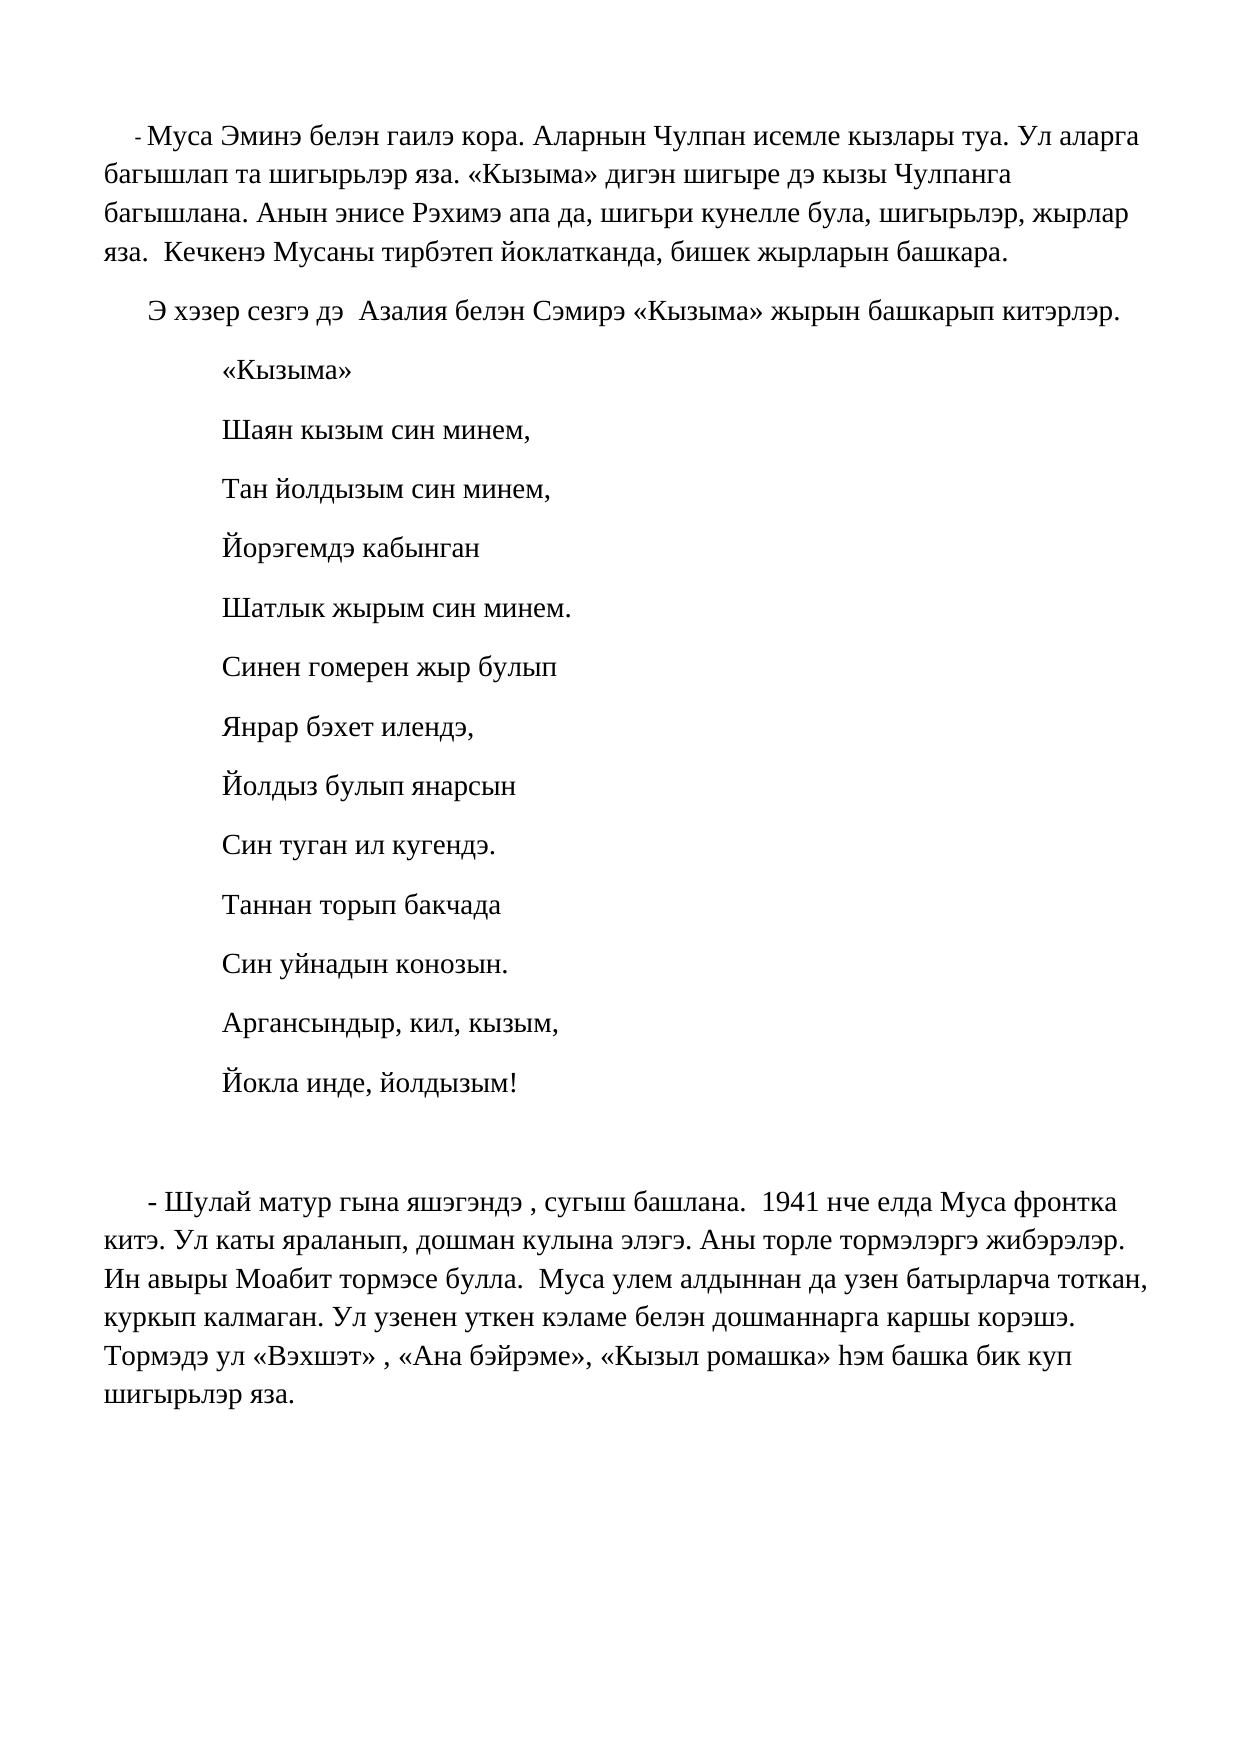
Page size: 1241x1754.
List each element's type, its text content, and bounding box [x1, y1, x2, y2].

text Э хэзер сезгэ дэ Азалия белэн Сэмирэ «Кызыма» жырын башкарып китэрлэр. [103, 293, 1152, 327]
text Синен гомерен жыр булып [103, 649, 1152, 683]
text Аргансындыр, кил, кызым, [103, 1006, 1152, 1039]
text Йокла инде, йолдызым! [103, 1065, 1152, 1098]
text Син уйнадын конозын. [103, 946, 1152, 980]
text Тан йолдызым син минем, [103, 471, 1152, 505]
text Янрар бэхет илендэ, [103, 709, 1152, 742]
text «Кызыма» [103, 352, 1152, 386]
text Таннан торып бакчада [103, 887, 1152, 920]
text - Муса Эминэ белэн гаилэ кора. Аларнын Чулпан исемле кызлары туа. Ул аларга багышлап та шигырьлэр яза. «Кызыма» дигэн шигыре дэ кызы Чулпанга багышлана. Анын энисе Рэхимэ апа да, шигьри кунелле була, шигырьлэр, жырлар яза. Кечкенэ Мусаны тирбэтеп йоклатканда, бишек жырларын башкара. [103, 118, 1152, 267]
text Шаян кызым син минем, [103, 412, 1152, 445]
text Йорэгемдэ кабынган [103, 531, 1152, 564]
text Шатлык жырым син минем. [103, 590, 1152, 623]
text Йолдыз булып янарсын [103, 768, 1152, 802]
text Син туган ил кугендэ. [103, 827, 1152, 861]
text - Шулай матур гына яшэгэндэ , сугыш башлана. 1941 нче елда Муса фронтка китэ. Ул каты яраланып, дошман кулына элэгэ. Аны торле тормэлэргэ жибэрэлэр. Ин авыры Моабит тормэсе булла. Муса улем алдыннан да узен батырларча тоткан, куркып калмаган. Ул узенен уткен кэламе белэн дошманнарга каршы корэшэ. Тормэдэ ул «Вэхшэт» , «Ана бэйрэме», «Кызыл ромашка» hэм башка бик куп шигырьлэр яза. [103, 1184, 1152, 1410]
